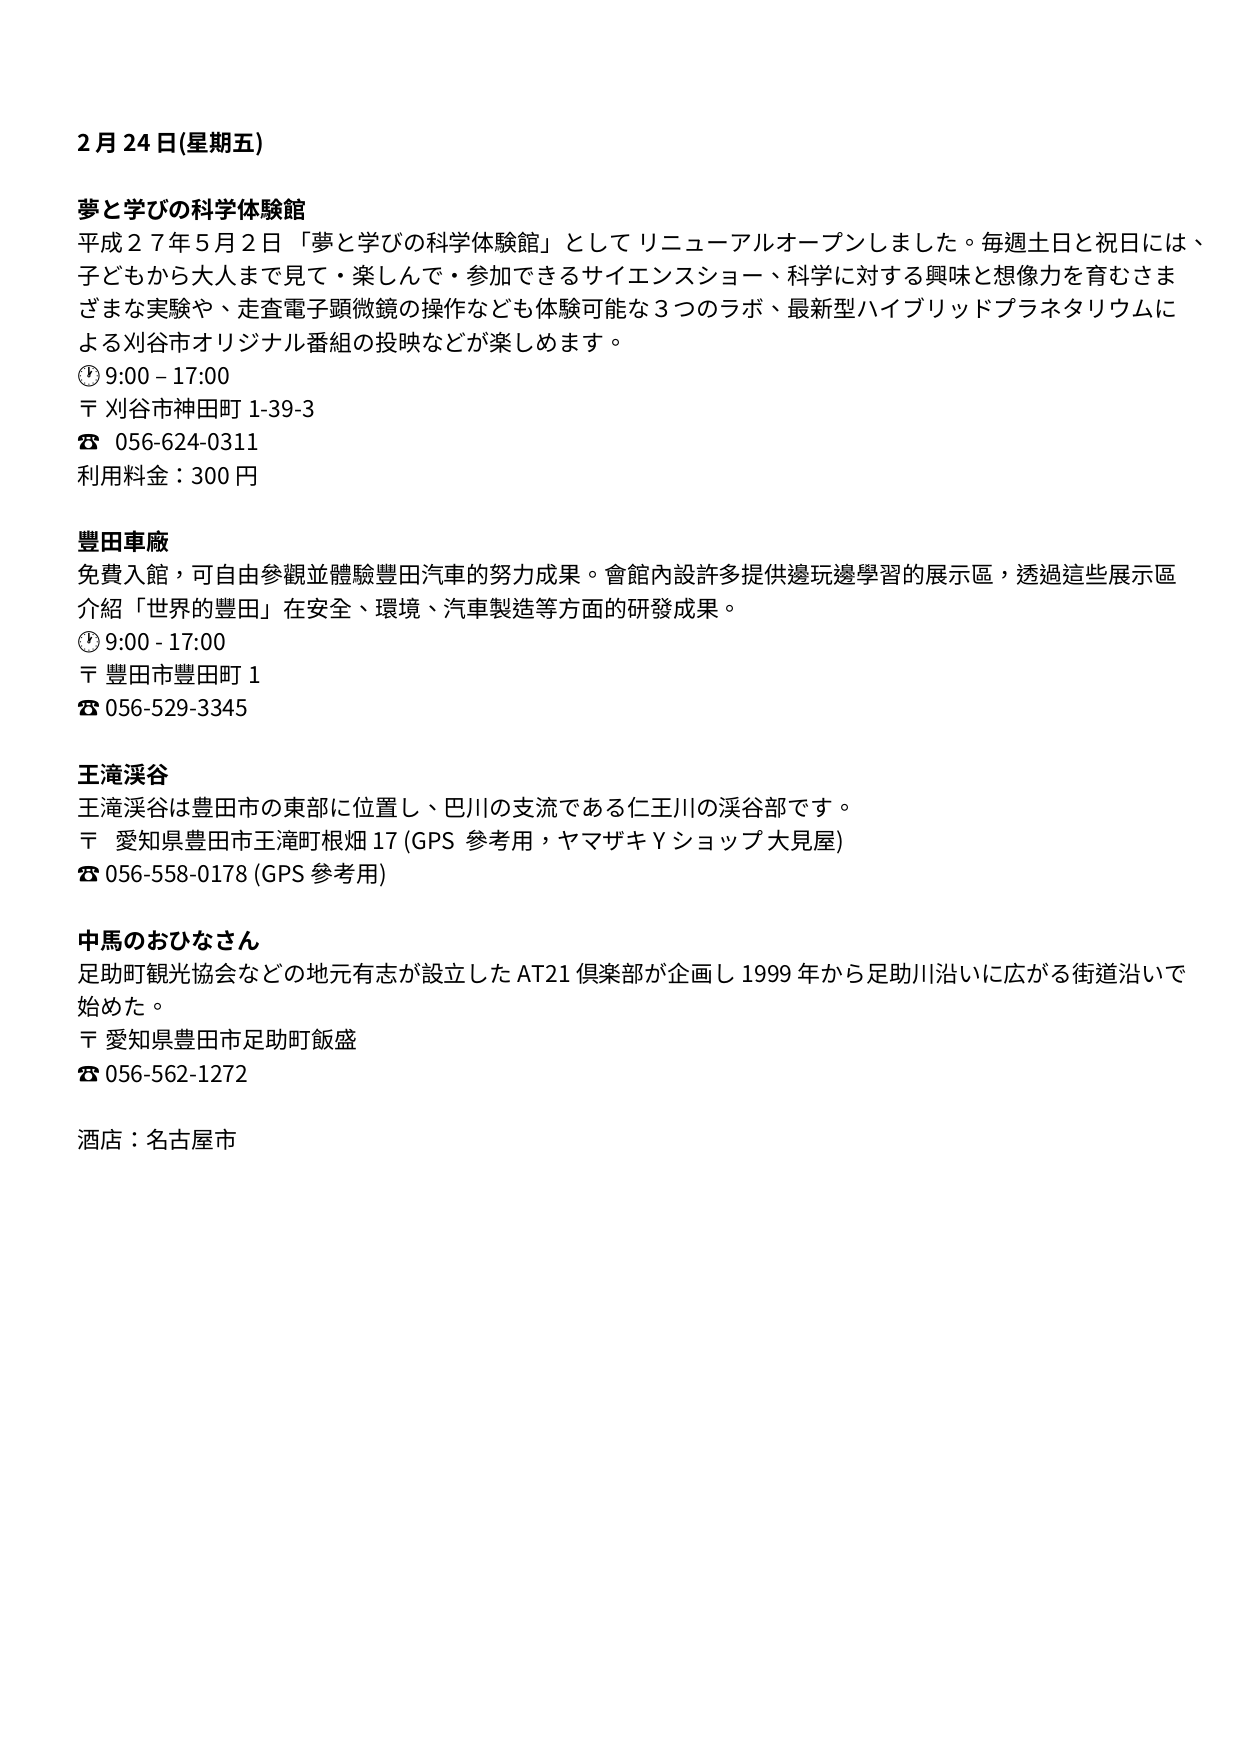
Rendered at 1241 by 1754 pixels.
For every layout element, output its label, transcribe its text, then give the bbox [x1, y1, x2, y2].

text 王滝渓谷は豊田市の東部に位置し、巴川の支流である仁王川の渓谷部です。 [77, 790, 1188, 823]
text ☎ 056-558-0178 (GPS 參考用) [77, 856, 1188, 889]
text ☎ 056-562-1272 [77, 1056, 1188, 1089]
text 〒 刈谷市神田町 1-39-3 [77, 391, 1188, 424]
text ☎ 056-529-3345 [77, 690, 1188, 723]
text 🕐 9:00 – 17:00 [77, 358, 1188, 391]
text 平成２７年５月２日 「夢と学びの科学体験館」として リニューアルオープンしました。毎週土日と祝日には、子どもから大人まで見て・楽しんで・参加できるサイエンスショー、科学に対する興味と想像力を育むさまざまな実験や、走査電子顕微鏡の操作なども体験可能な３つのラボ、最新型ハイブリッドプラネタリウムによる刈谷市オリジナル番組の投映などが楽しめます。 [77, 225, 1188, 358]
text 〒 愛知県豊田市足助町飯盛 [77, 1022, 1188, 1056]
text ☎ 056-624-0311 [77, 424, 1188, 457]
text 酒店：名古屋市 [77, 1122, 1188, 1155]
text 利用料金：300 円 [77, 457, 1188, 491]
text 〒 豐田市豐田町 1 [77, 657, 1188, 690]
text 🕐 9:00 - 17:00 [77, 624, 1188, 657]
text 王滝渓谷 [77, 757, 1188, 790]
text 豐田車廠 [77, 524, 1188, 557]
text 〒 愛知県豊田市王滝町根畑 17 (GPS 參考用，ヤマザキ Y ショップ 大見屋) [77, 823, 1188, 856]
text 免費入館，可自由參觀並體驗豐田汽車的努力成果。會館內設許多提供邊玩邊學習的展示區，透過這些展示區介紹「世界的豐田」在安全、環境、汽車製造等方面的研發成果。 [77, 557, 1188, 624]
text 夢と学びの科学体験館 [77, 192, 1188, 225]
text 2月 24日(星期五) [77, 125, 1188, 158]
text 足助町観光協会などの地元有志が設立した AT21 倶楽部が企画し 1999 年から足助川沿いに広がる街道沿いで始めた。 [77, 956, 1188, 1022]
text 中馬のおひなさん [77, 923, 1188, 956]
